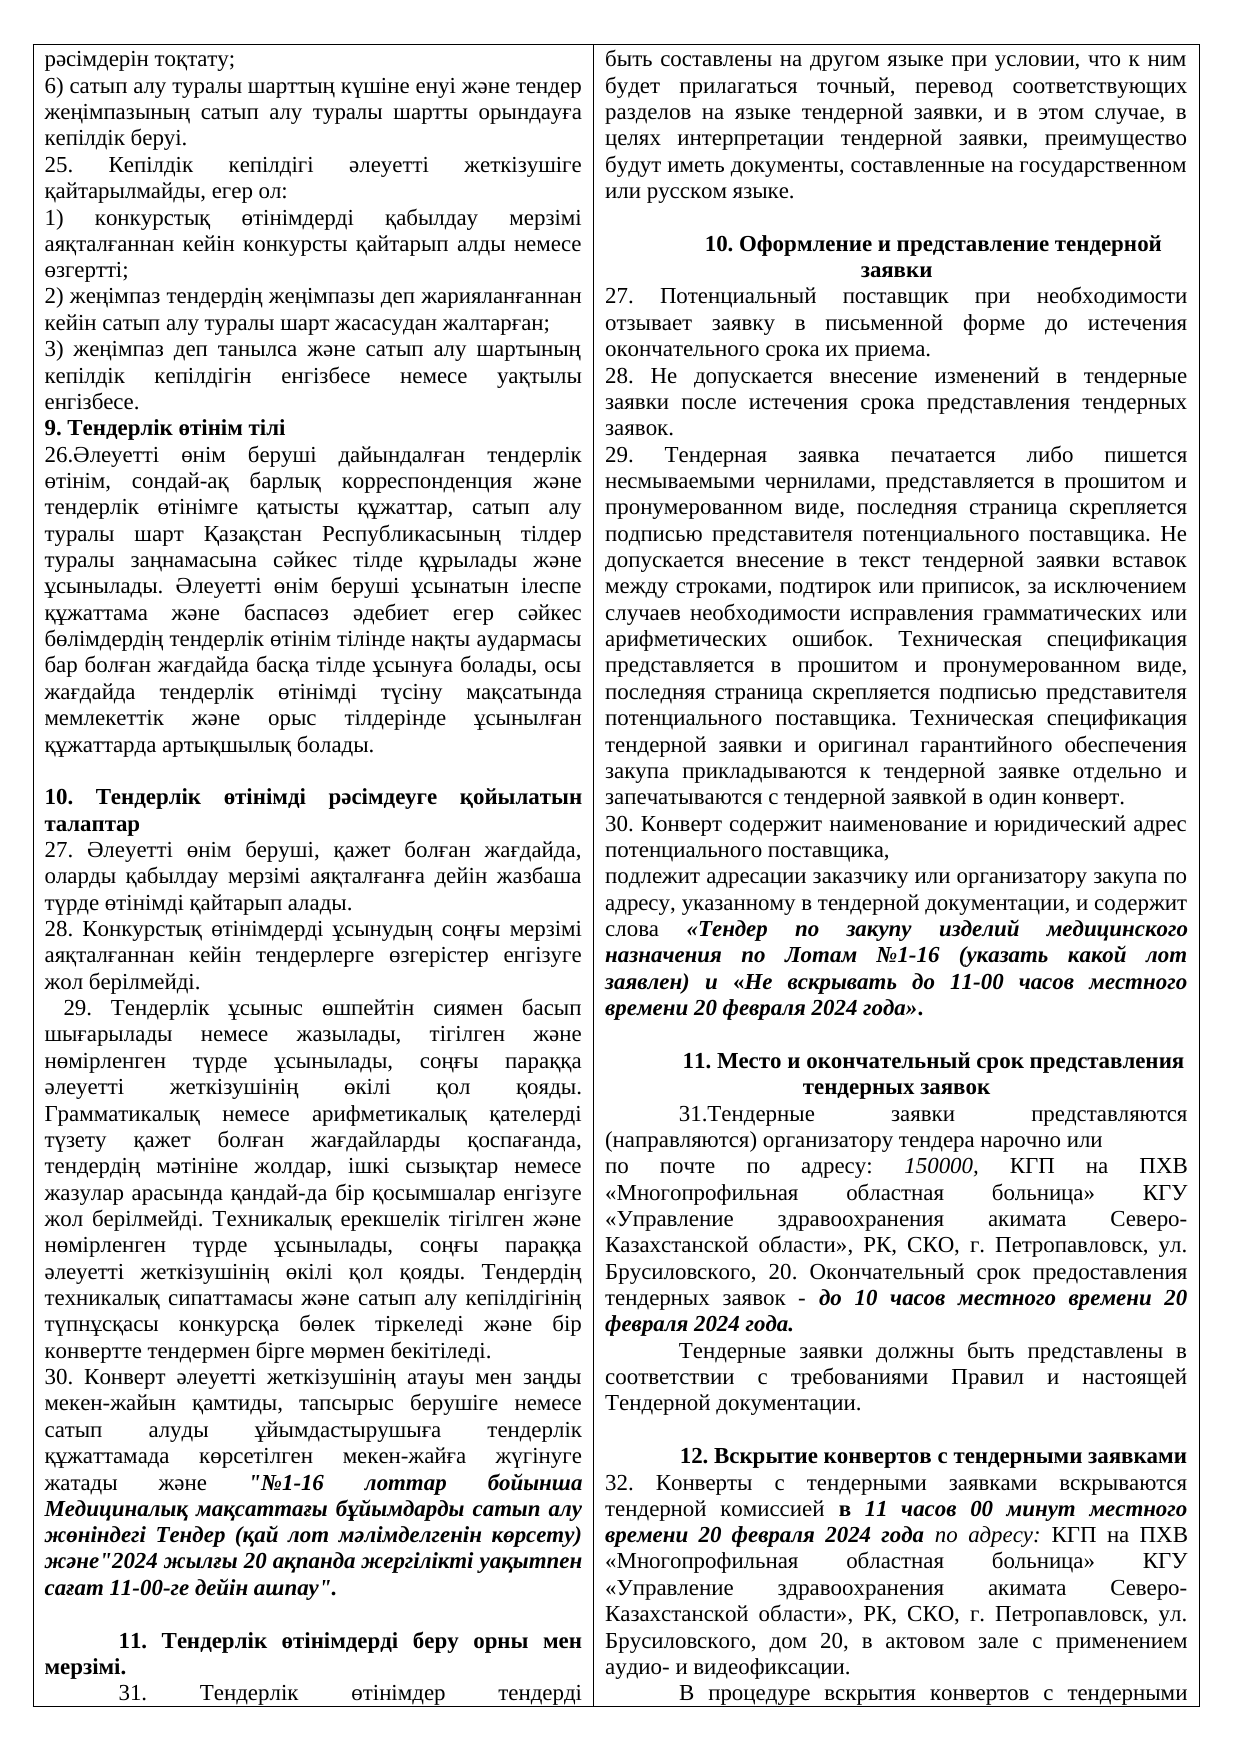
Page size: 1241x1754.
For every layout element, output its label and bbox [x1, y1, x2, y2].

table_header [34, 45, 593, 1706]
table_header [594, 45, 1199, 1706]
